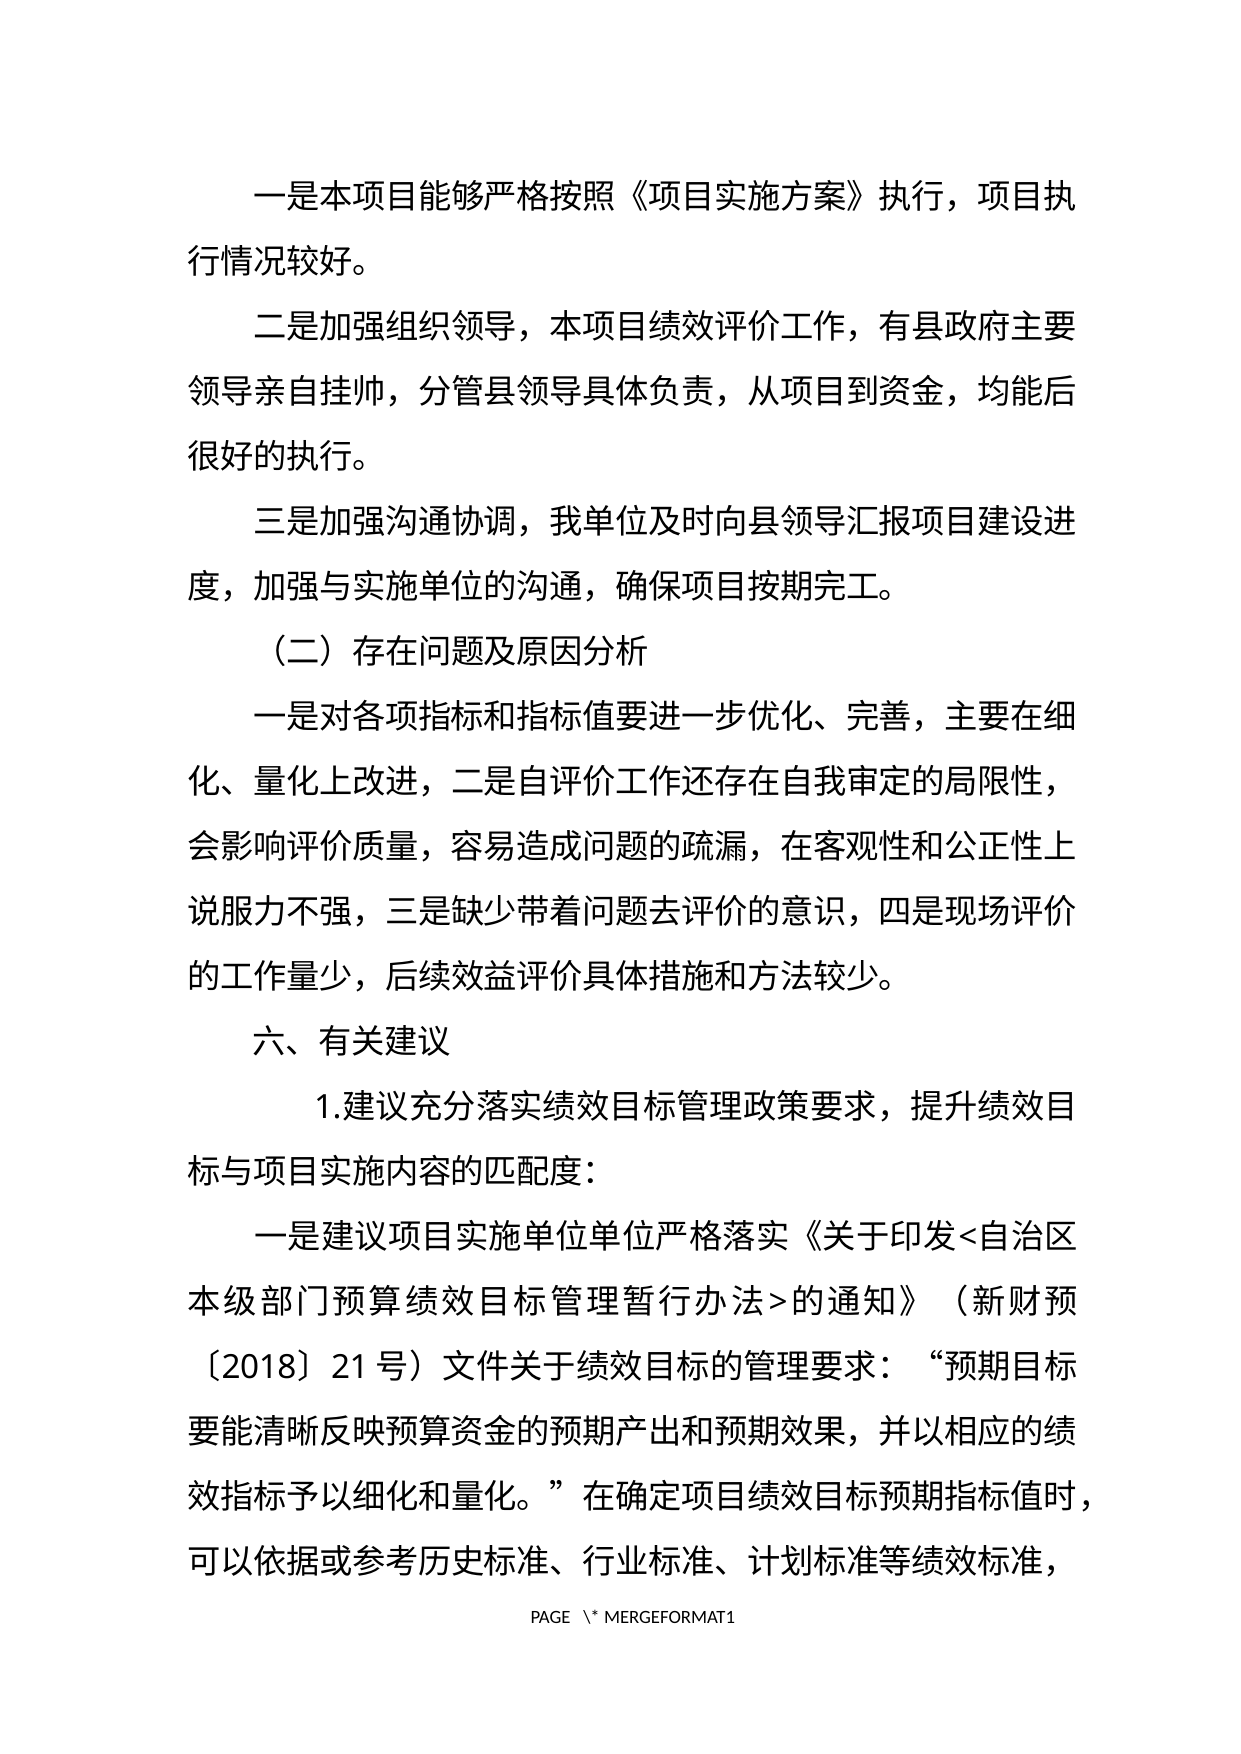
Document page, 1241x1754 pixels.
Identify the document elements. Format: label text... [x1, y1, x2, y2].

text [187, 1072, 1078, 1592]
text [187, 162, 1078, 1007]
text 六、有关建议 [187, 1007, 1078, 1072]
